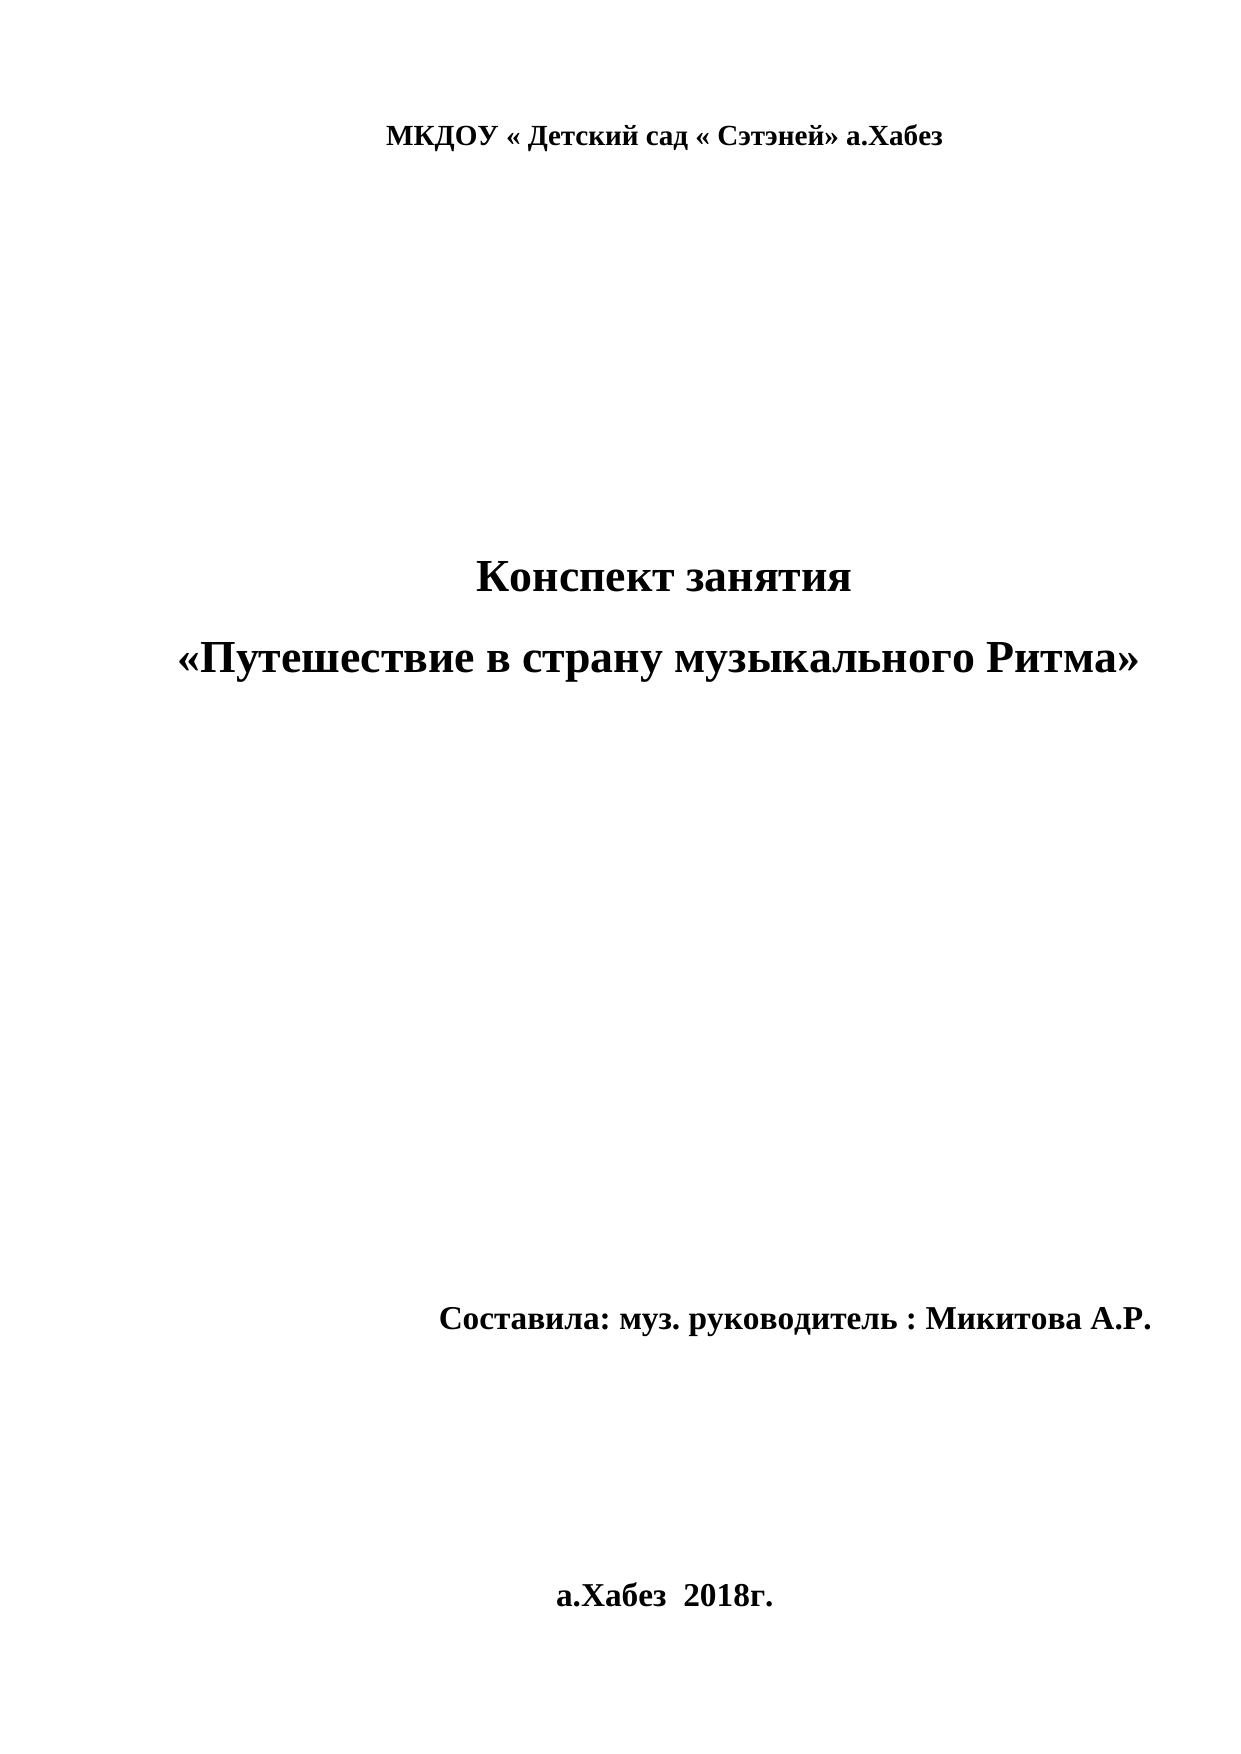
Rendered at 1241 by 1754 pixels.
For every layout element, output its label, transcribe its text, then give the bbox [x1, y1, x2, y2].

text «Путешествие в страну музыкального Ритма» [177, 630, 1152, 683]
text МКДОУ « Детский сад « Сэтэней» а.Хабез [177, 118, 1152, 152]
text а.Хабез 2018г. [177, 1575, 1152, 1613]
text Составила: муз. руководитель : Микитова А.Р. [177, 1298, 1152, 1337]
text Конспект занятия [177, 549, 1152, 601]
